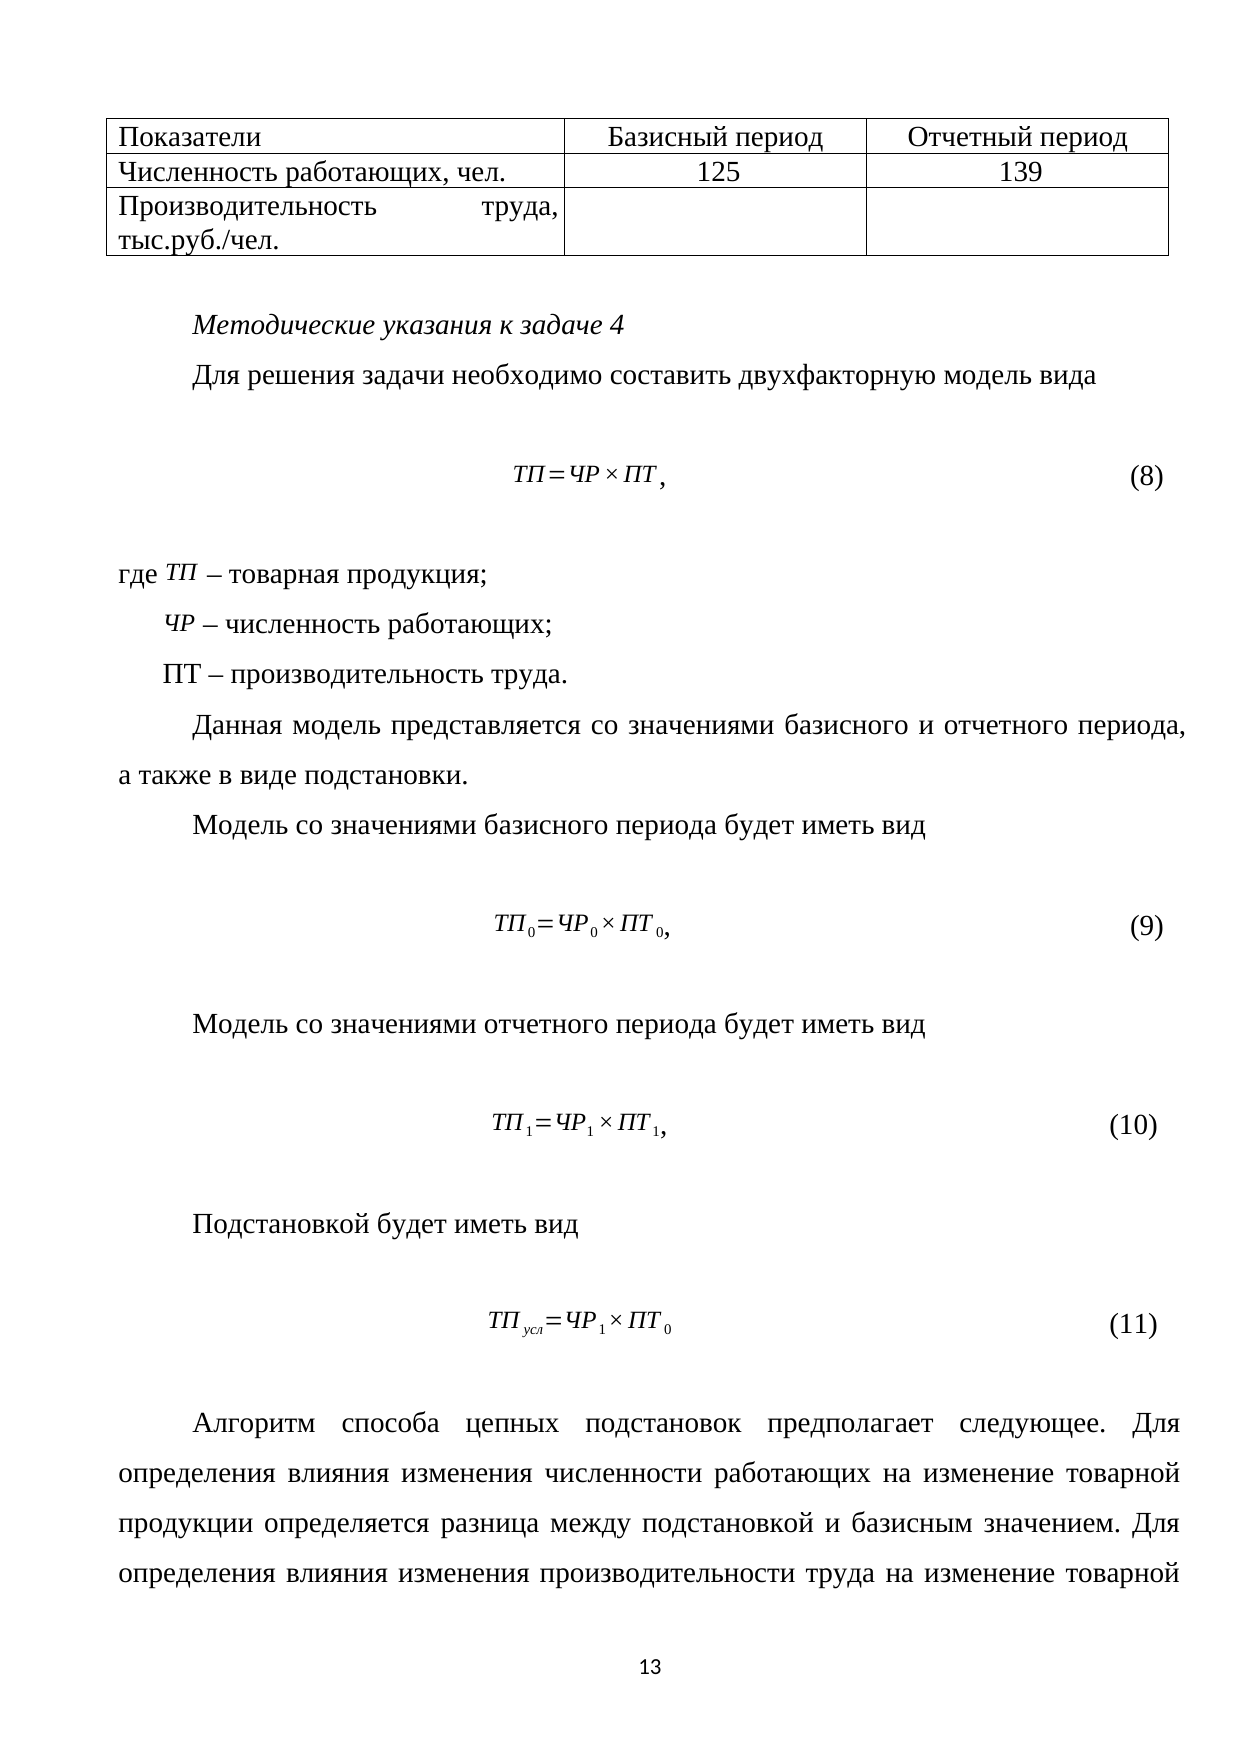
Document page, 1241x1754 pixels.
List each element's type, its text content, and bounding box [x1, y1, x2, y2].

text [118, 1405, 1181, 1589]
table_header [107, 1307, 1051, 1354]
text Модель со значениями базисного периода будет иметь вид [118, 807, 1187, 841]
table_header , [107, 908, 1051, 956]
text Методические указания к задаче 4 [118, 307, 1187, 340]
table_header Показатели [107, 119, 564, 153]
table_cell 139 [867, 154, 1168, 187]
text Данная модель представляется со значениями базисного и отчетного периода, а также в виде подстановки. [118, 707, 1187, 791]
table_cell Численность работающих, чел. [107, 154, 564, 187]
table_cell Производительность труда, тыс.руб./чел. [107, 188, 564, 255]
table_header Базисный период [565, 119, 866, 153]
table_header , [107, 1107, 1051, 1156]
text Для решения задачи необходимо составить двухфакторную модель вида [118, 357, 1187, 391]
text – численность работающих; [118, 606, 1187, 640]
text где – товарная продукция; [118, 556, 1187, 589]
table_header (9) [1051, 908, 1169, 956]
table_header (11) [1051, 1307, 1169, 1354]
table_cell [867, 188, 1168, 255]
table_cell [565, 188, 866, 255]
table_header (10) [1051, 1107, 1169, 1156]
table_cell 125 [565, 154, 866, 187]
table_header (8) [1066, 458, 1169, 506]
text Подстановкой будет иметь вид [118, 1206, 1181, 1239]
text ПТ – производительность труда. [118, 656, 1187, 690]
text Модель со значениями отчетного периода будет иметь вид [118, 1007, 1187, 1040]
table_header , [107, 458, 1066, 506]
table_header Отчетный период [867, 119, 1168, 153]
